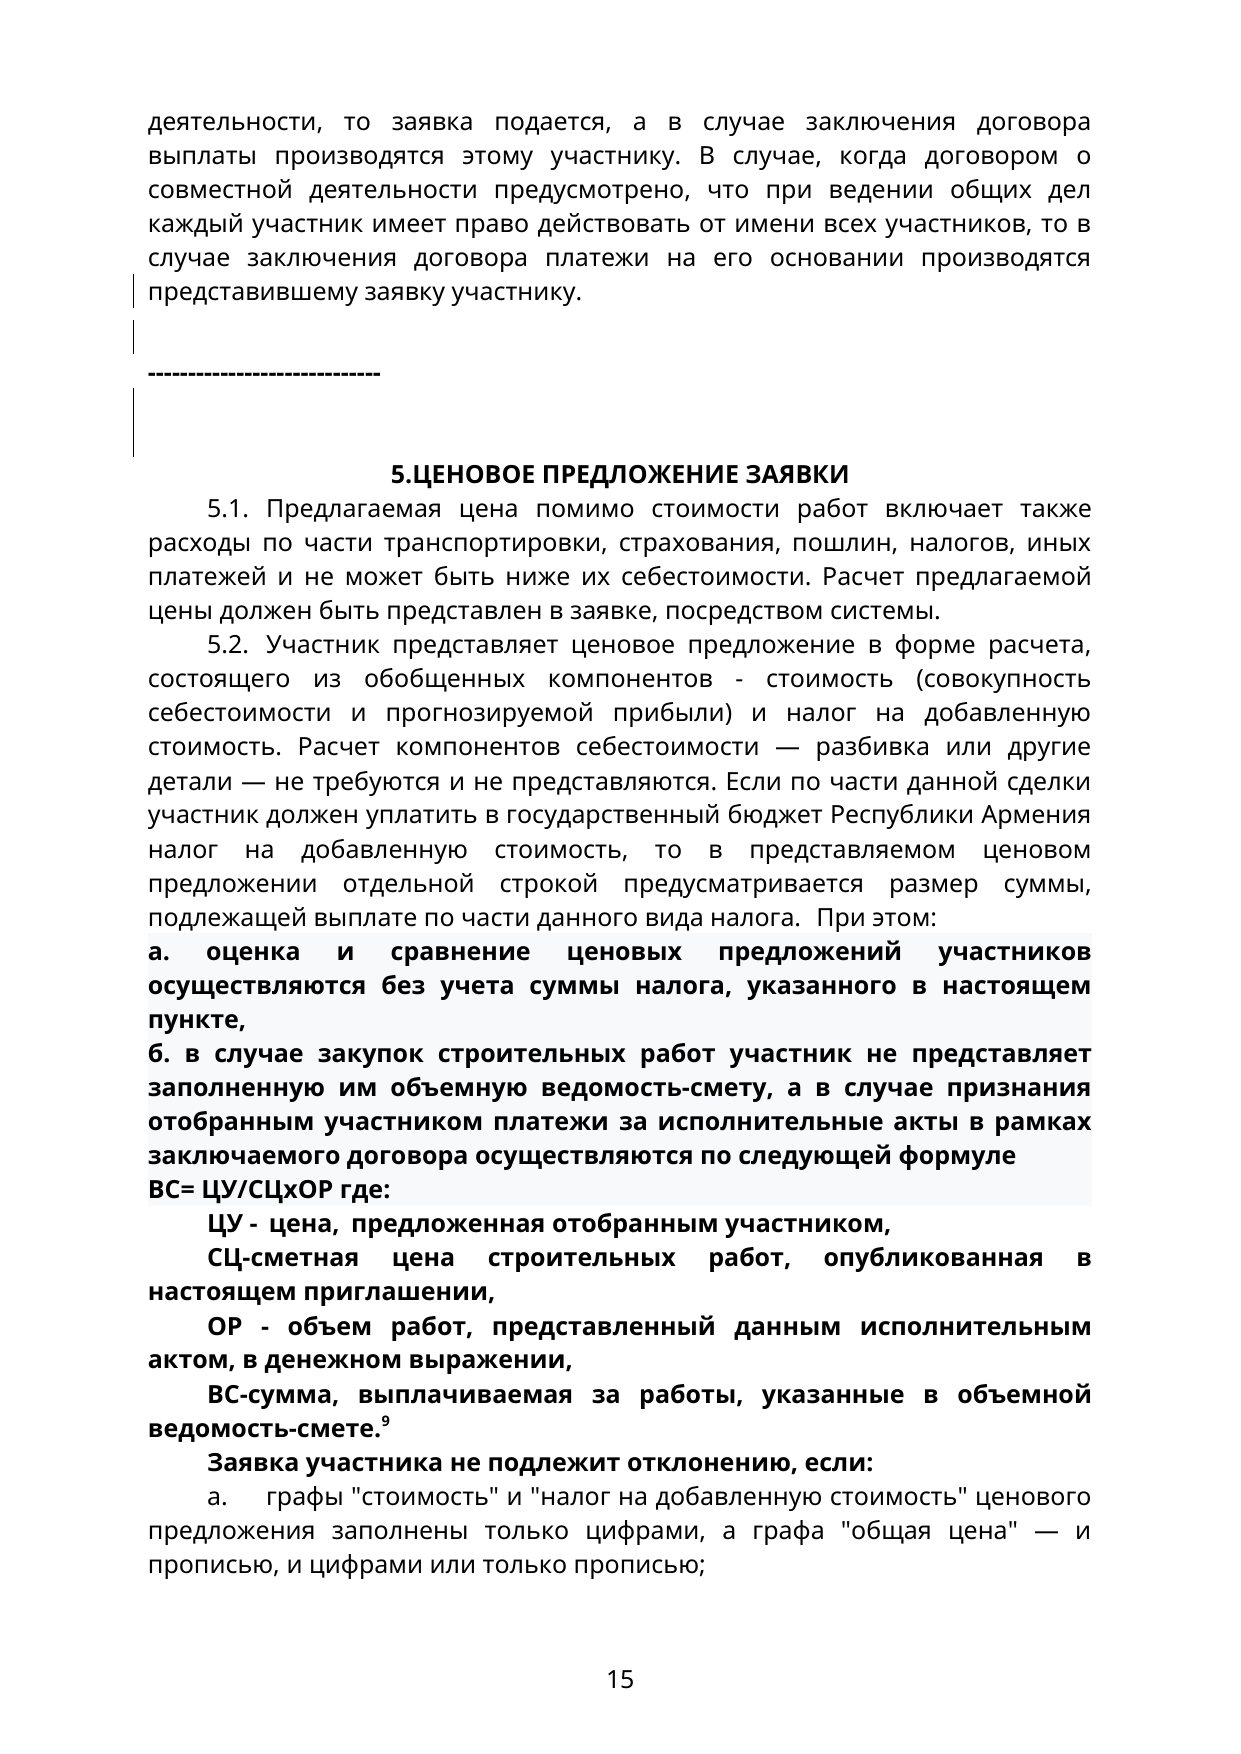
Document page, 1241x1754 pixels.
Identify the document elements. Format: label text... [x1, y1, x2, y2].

text СЦ-сметная цена строительных работ, опубликованная в настоящем приглашении, [148, 1240, 1092, 1308]
text ----------------------------- [148, 354, 1092, 388]
text а. графы "стоимость" и "налог на добавленную стоимость" ценового предложения заполнены только цифрами, а графа "общая цена" — и прописью, и цифрами или только прописью; [148, 1478, 1092, 1581]
text Заявка участника не подлежит отклонению, если: [148, 1444, 1092, 1478]
text ВС= ЦУ/СЦxОР где: [148, 1172, 1092, 1206]
text б. в случае закупок строительных работ участник не представляет заполненную им объемную ведомость-смету, а в случае признания отобранным участником платежи за исполнительные акты в рамках заключаемого договора осуществляются по следующей формуле [148, 1036, 1092, 1172]
text ЦУ - цена, предложенная отобранным участником, [148, 1206, 1092, 1240]
text 5.2. Участник представляет ценовое предложение в форме расчета, состоящего из обобщенных компонентов - стоимость (совокупность себестоимости и прогнозируемой прибыли) и налог на добавленную стоимость. Расчет компонентов себестоимости — разбивка или другие детали — не требуются и не представляются. Если по части данной сделки участник должен уплатить в государственный бюджет Республики Армения налог на добавленную стоимость, то в представляемом ценовом предложении отдельной строкой предусматривается размер суммы, подлежащей выплате по части данного вида налога. При этом: [148, 627, 1092, 933]
text а. оценка и сравнение ценовых предложений участников осуществляются без учета суммы налога, указанного в настоящем пункте, [148, 933, 1092, 1036]
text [148, 103, 1092, 308]
text ВС-сумма, выплачиваемая за работы, указанные в объемной ведомость-смете.9 [148, 1376, 1092, 1444]
text ОР - объем работ, представленный данным исполнительным актом, в денежном выражении, [148, 1308, 1092, 1376]
text 5.ЦЕНОВОЕ ПРЕДЛОЖЕНИЕ ЗАЯВКИ [148, 457, 1092, 491]
text 5.1. Предлагаемая цена помимо стоимости работ включает также расходы по части транспортировки, страхования, пошлин, налогов, иных платежей и не может быть ниже их себестоимости. Расчет предлагаемой цены должен быть представлен в заявке, посредством системы. [148, 491, 1092, 627]
